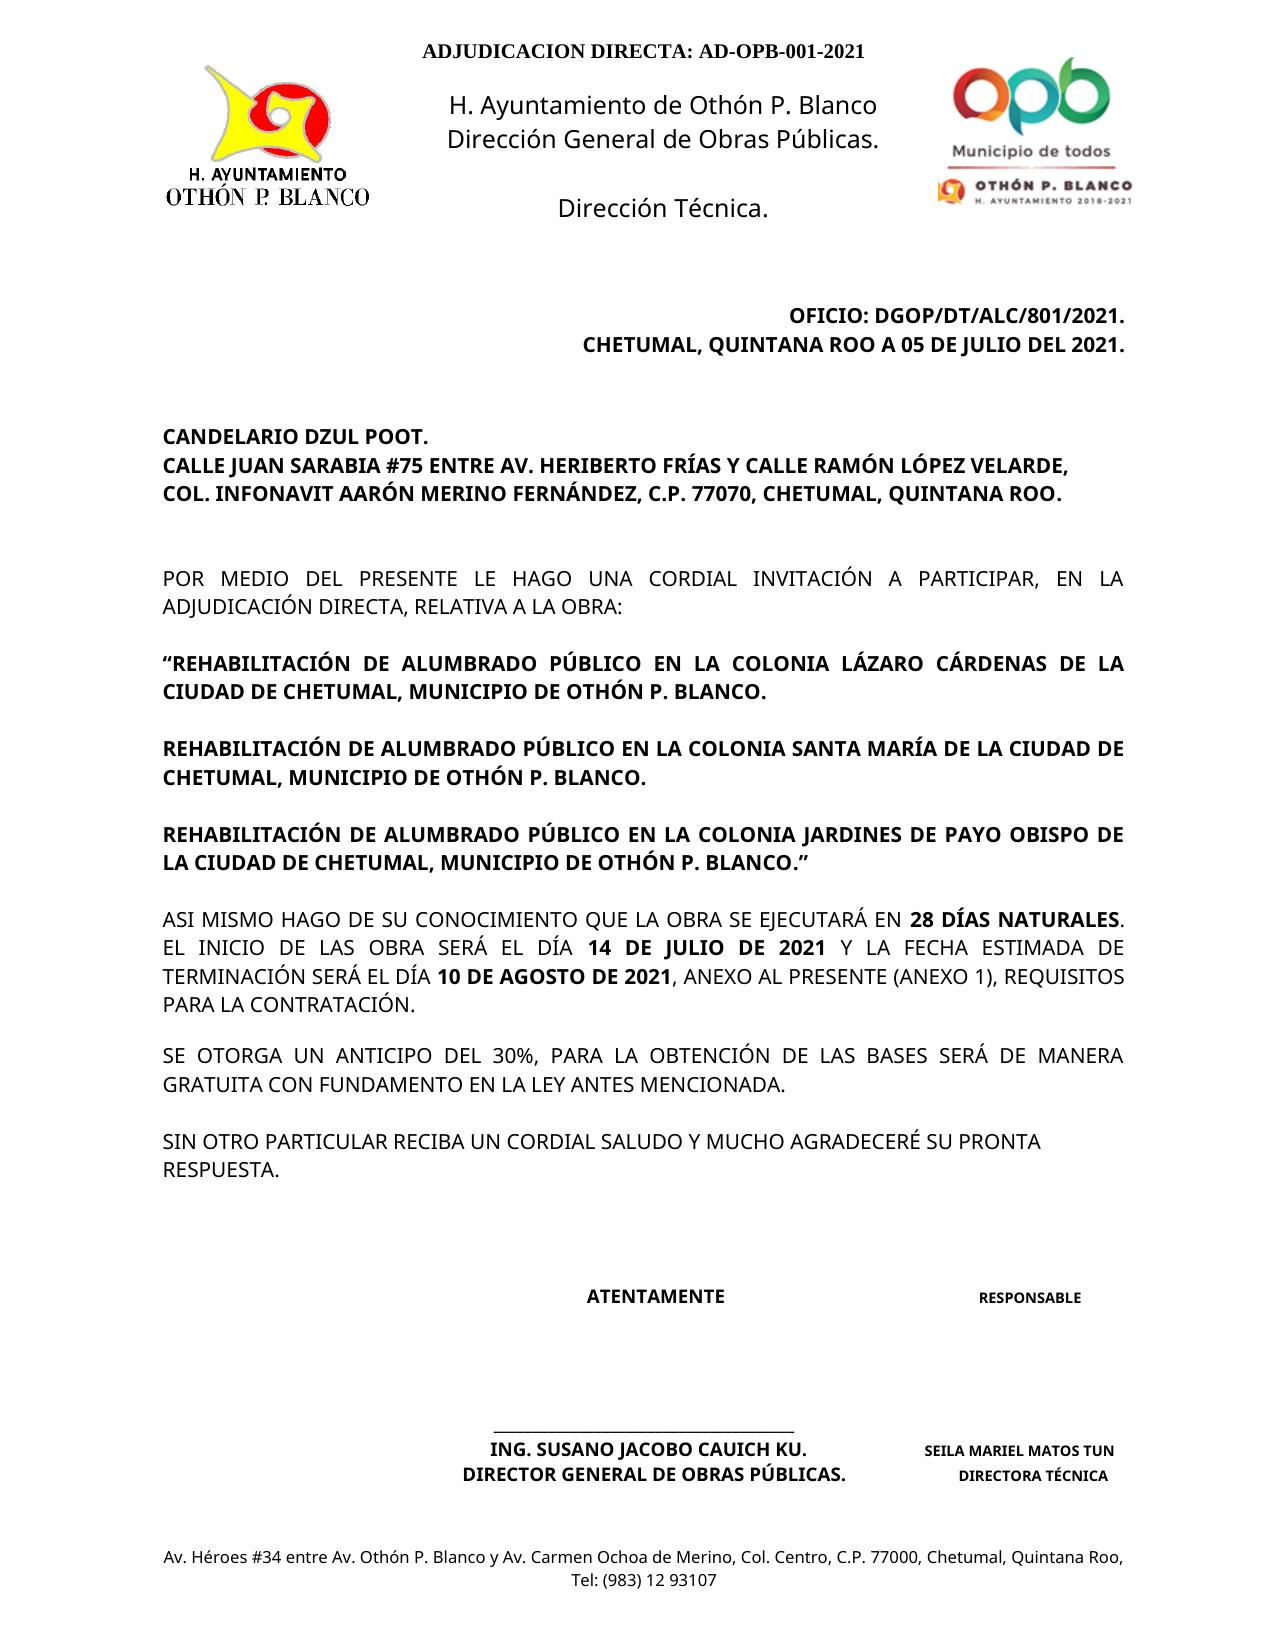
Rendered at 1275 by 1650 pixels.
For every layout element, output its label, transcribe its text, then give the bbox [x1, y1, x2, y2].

text REHABILITACIÓN DE ALUMBRADO PÚBLICO EN LA COLONIA JARDINES DE PAYO OBISPO DE LA CIUDAD DE CHETUMAL, MUNICIPIO DE OTHÓN P. BLANCO.” [162, 820, 1125, 877]
text POR MEDIO DEL PRESENTE LE HAGO UNA CORDIAL INVITACIÓN A PARTICIPAR, EN LA ADJUDICACIÓN DIRECTA, RELATIVA A LA OBRA: [162, 564, 1125, 621]
text CANDELARIO DZUL POOT. [162, 422, 1125, 451]
text ATENTAMENTE RESPONSABLE [162, 1283, 1125, 1308]
text OFICIO: DGOP/DT/ALC/801/2021. [162, 301, 1125, 330]
text “REHABILITACIÓN DE ALUMBRADO PÚBLICO EN LA COLONIA LÁZARO CÁRDENAS DE LA CIUDAD DE CHETUMAL, MUNICIPIO DE OTHÓN P. BLANCO. [162, 649, 1125, 706]
text CHETUMAL, QUINTANA ROO A 05 DE JULIO DEL 2021. [162, 330, 1125, 358]
text SE OTORGA UN ANTICIPO DEL 30%, PARA LA OBTENCIÓN DE LAS BASES SERÁ DE MANERA GRATUITA CON FUNDAMENTO EN LA LEY ANTES MENCIONADA. [162, 1041, 1125, 1098]
text CALLE JUAN SARABIA #75 ENTRE AV. HERIBERTO FRÍAS Y CALLE RAMÓN LÓPEZ VELARDE, [162, 451, 1125, 479]
text ING. SUSANO JACOBO CAUICH KU. SEILA MARIEL MATOS TUN [162, 1436, 1125, 1462]
text DIRECTOR GENERAL DE OBRAS PÚBLICAS. DIRECTORA TÉCNICA [162, 1462, 1125, 1487]
text ASI MISMO HAGO DE SU CONOCIMIENTO QUE LA OBRA SE EJECUTARÁ EN 28 DÍAS NATURALES. EL INICIO DE LAS OBRA SERÁ EL DÍA 14 DE JULIO DE 2021 Y LA FECHA ESTIMADA DE TERMINACIÓN SERÁ EL DÍA 10 DE AGOSTO DE 2021, ANEXO AL PRESENTE (ANEXO 1), REQUISITOS PARA LA CONTRATACIÓN. [162, 905, 1125, 1019]
text COL. INFONAVIT AARÓN MERINO FERNÁNDEZ, C.P. 77070, CHETUMAL, QUINTANA ROO. [162, 479, 1125, 508]
text REHABILITACIÓN DE ALUMBRADO PÚBLICO EN LA COLONIA SANTA MARÍA DE LA CIUDAD DE CHETUMAL, MUNICIPIO DE OTHÓN P. BLANCO. [162, 734, 1125, 791]
picture [925, 57, 1155, 214]
picture [162, 62, 376, 211]
text SIN OTRO PARTICULAR RECIBA UN CORDIAL SALUDO Y MUCHO AGRADECERÉ SU PRONTA RESPUESTA. [162, 1127, 1125, 1184]
text _______________________________________ [162, 1411, 1125, 1436]
